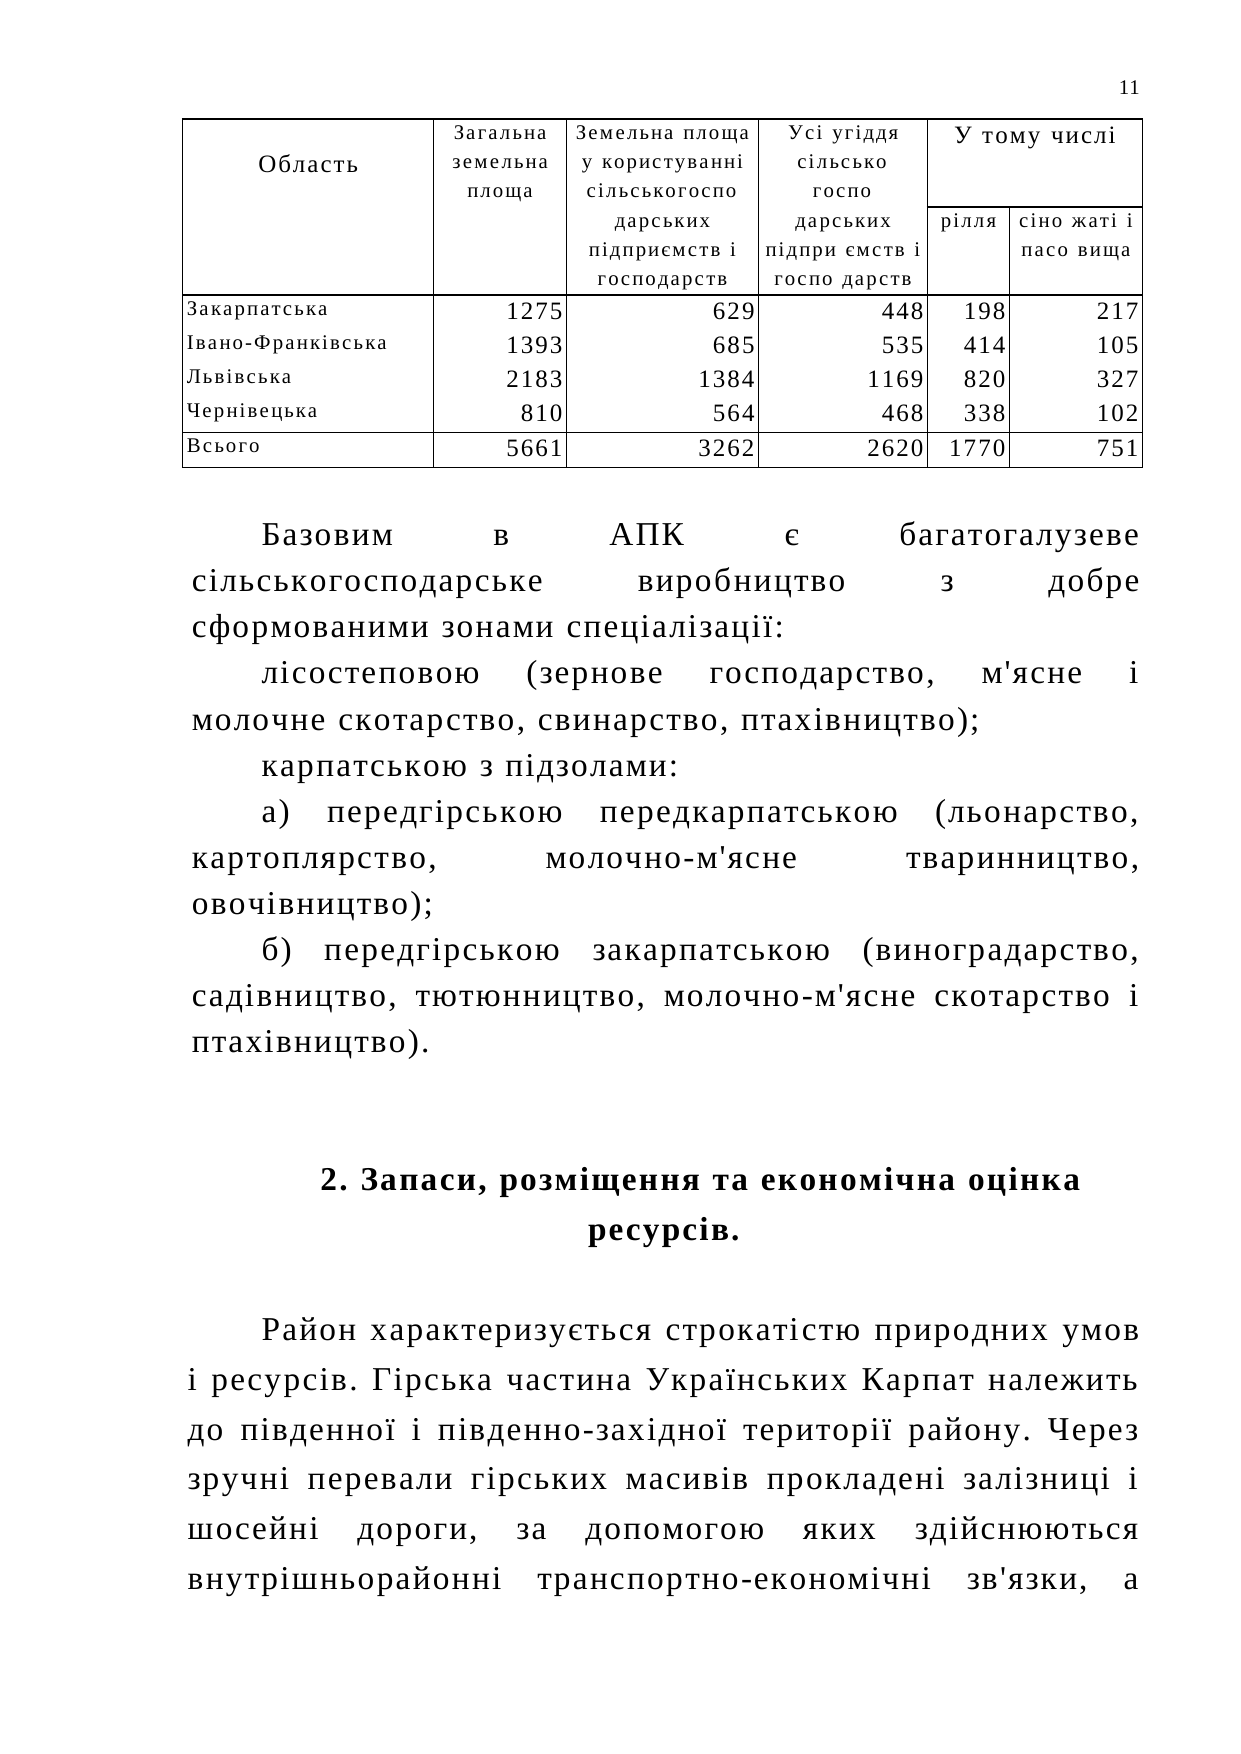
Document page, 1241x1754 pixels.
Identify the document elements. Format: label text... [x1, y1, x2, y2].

table_cell 198 [928, 296, 1009, 330]
table_cell 564 [567, 398, 758, 431]
table_cell 327 [1010, 364, 1142, 397]
table_header У тому числі [928, 120, 1142, 206]
table_cell 685 [567, 330, 758, 364]
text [187, 1309, 1140, 1597]
text б) передгірською закарпатською (виноградарство, садівництво, тютюнництво, молочно-м'ясне скотарство і птахівництво). [192, 929, 1140, 1059]
table_cell 1169 [759, 364, 927, 397]
table_header Загальна земельна площа [434, 120, 566, 206]
table_cell 535 [759, 330, 927, 364]
table_cell сіно жаті і пасо вища [1010, 208, 1142, 294]
table_cell 105 [1010, 330, 1142, 364]
table_cell Івано-Франківська [183, 330, 433, 364]
table_cell 1770 [928, 433, 1009, 467]
table_cell 1393 [434, 330, 566, 364]
table_cell 1275 [434, 296, 566, 330]
table_header Область [183, 120, 433, 206]
table_cell [183, 206, 433, 294]
table_cell 217 [1010, 296, 1142, 330]
table_cell дарських підприємств і господарств [567, 206, 758, 294]
text 2. Запаси, розміщення та економічна оцінка ресурсів. [187, 1159, 1140, 1247]
table_cell 102 [1010, 398, 1142, 431]
table_cell дарських підпри ємств і госпо дарств [759, 206, 927, 294]
table_cell 2620 [759, 433, 927, 467]
table_cell рілля [928, 208, 1009, 294]
table_cell 2183 [434, 364, 566, 397]
table_cell Закарпатська [183, 296, 433, 330]
text а) передгірською передкарпатською (льонарство, картоплярство, молочно-м'ясне тваринництво, овочівництво); [192, 791, 1140, 921]
table_cell 629 [567, 296, 758, 330]
text Базовим в АПК є багатогалузеве сільськогосподарське виробництво з добре сформованими зонами спеціалізації: [192, 514, 1140, 645]
table_cell 448 [759, 296, 927, 330]
table_cell Львівська [183, 364, 433, 397]
table_cell 414 [928, 330, 1009, 364]
table_cell 810 [434, 398, 566, 431]
table_cell 5661 [434, 433, 566, 467]
text карпатською з підзолами: [192, 744, 1140, 783]
table_header Усі угіддя сільсько госпо [759, 120, 927, 206]
table_cell 751 [1010, 433, 1142, 467]
table_cell 1384 [567, 364, 758, 397]
text лісостеповою (зернове господарство, м'ясне і молочне скотарство, свинарство, птахівництво); [192, 652, 1140, 737]
table_cell Всього [183, 433, 433, 467]
table_header Земельна площа у користуванні сільськогоспо [567, 120, 758, 206]
table_cell 338 [928, 398, 1009, 431]
table_cell 820 [928, 364, 1009, 397]
table_cell Чернівецька [183, 398, 433, 431]
table_cell 3262 [567, 433, 758, 467]
table_cell 468 [759, 398, 927, 431]
table_cell [434, 206, 566, 294]
